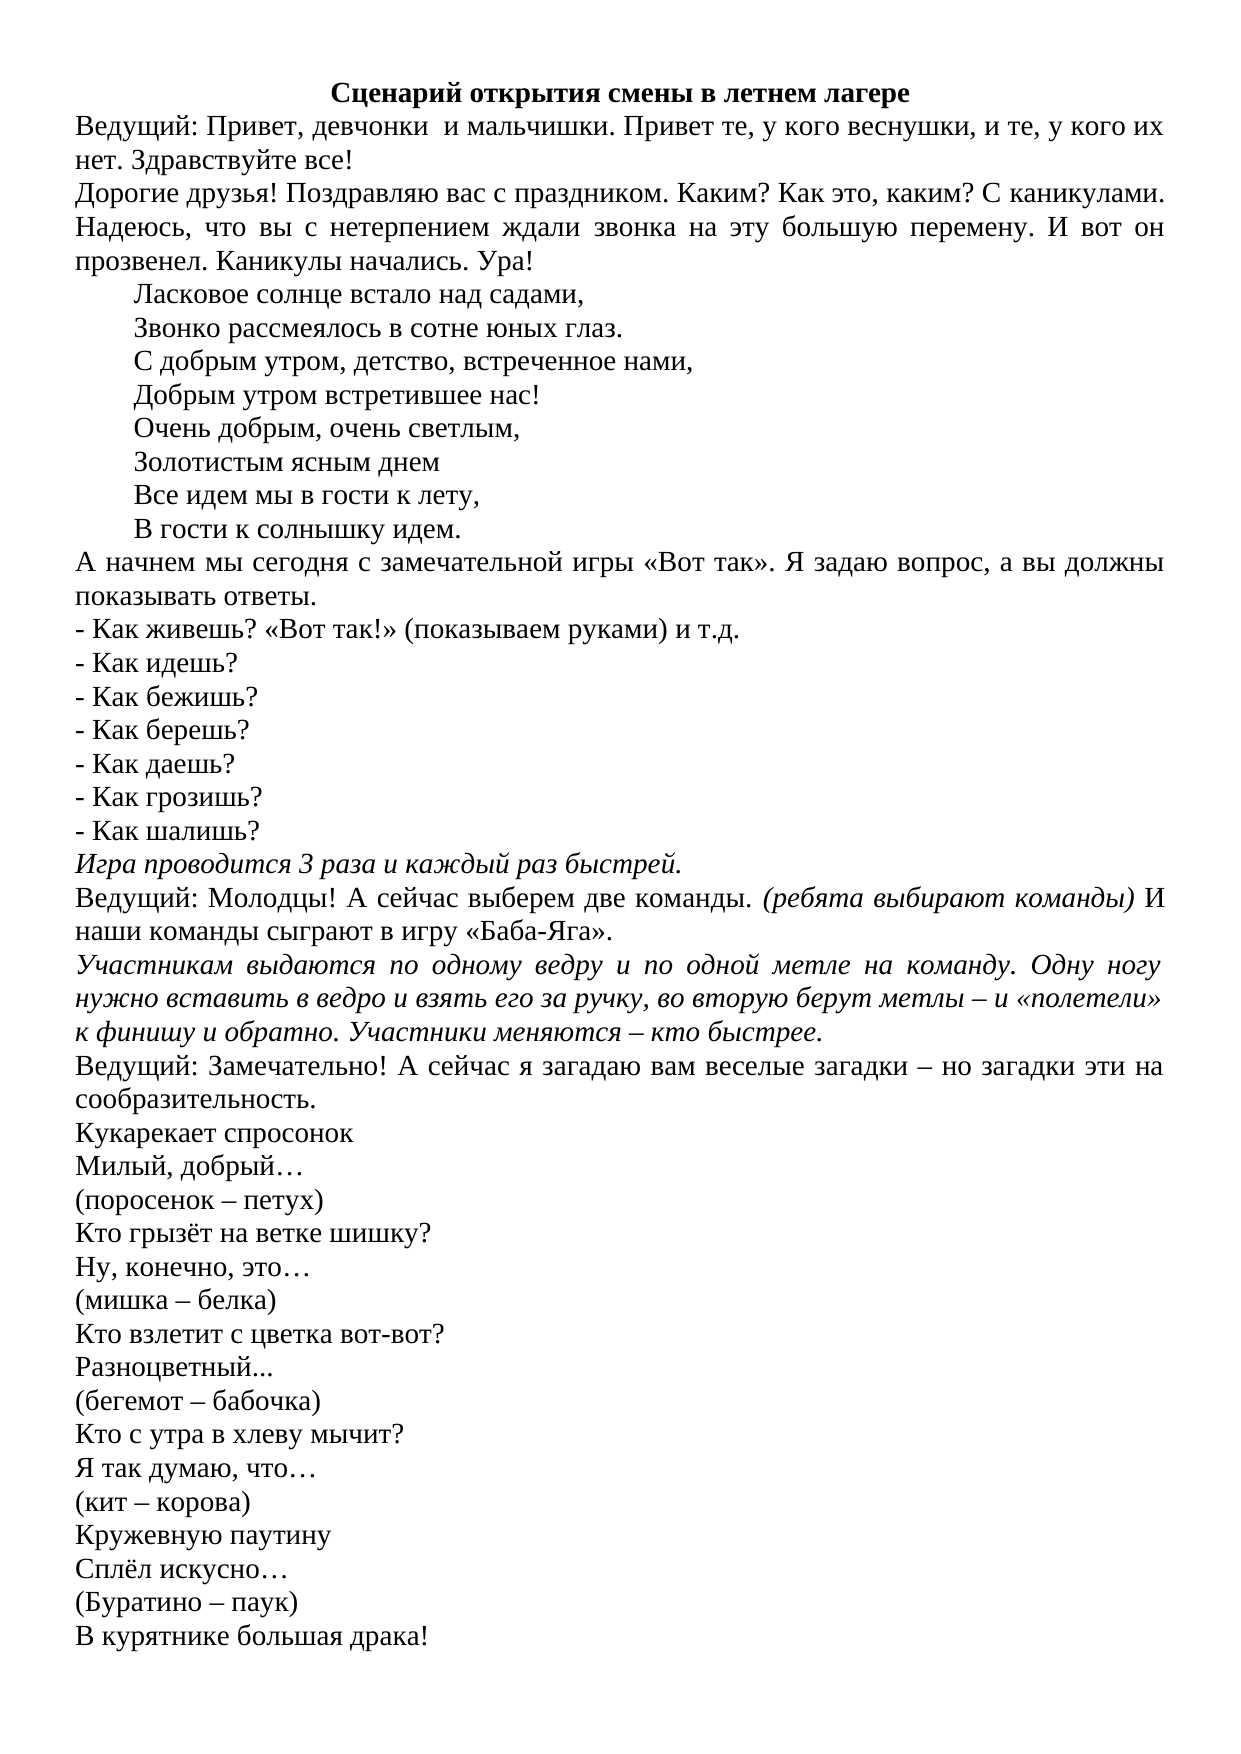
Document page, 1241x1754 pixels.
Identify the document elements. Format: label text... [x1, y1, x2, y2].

subtitle Сценарий открытия смены в летнем лагере [75, 75, 1165, 108]
text Кто взлетит с цветка вот-вот? [75, 1316, 1165, 1349]
text Кружевную паутину [75, 1517, 1165, 1551]
text Все идем мы в гости к лету, [75, 477, 1165, 511]
text Кто с утра в хлеву мычит? [75, 1417, 1165, 1450]
text (мишка – белка) [75, 1282, 1165, 1316]
text Дорогие друзья! Поздравляю вас с праздником. Каким? Как это, каким? С каникулами. Надеюсь, что вы с нетерпением ждали звонка на эту большую перемену. И вот он прозвенел. Каникулы начались. Ура! [75, 176, 1165, 276]
text С добрым утром, детство, встреченное нами, [75, 343, 1165, 377]
text Кукарекает спросонок [75, 1115, 1165, 1148]
text Ведущий: Молодцы! А сейчас выберем две команды. (ребята выбирают команды) И наши команды сыграют в игру «Баба-Яга». [75, 880, 1165, 947]
text (бегемот – бабочка) [75, 1383, 1165, 1417]
text Участникам выдаются по одному ведру и по одной метле на команду. Одну ногу нужно вставить в ведро и взять его за ручку, во вторую берут метлы – и «полетели» к финишу и обратно. Участники меняются – кто быстрее. [75, 947, 1165, 1048]
text Я так думаю, что… [75, 1450, 1165, 1484]
text (Буратино – паук) [75, 1584, 1165, 1618]
text Звонко рассмеялось в сотне юных глаз. [75, 310, 1165, 343]
text - Как живешь? «Вот так!» (показываем руками) и т.д. - Как идешь? - Как бежишь? - Как берешь? - Как даешь? - Как грозишь? - Как шалишь? Игра проводится 3 раза и каждый раз быстрей. [75, 612, 1165, 880]
text Добрым утром встретившее нас! [75, 377, 1165, 410]
text А начнем мы сегодня с замечательной игры «Вот так». Я задаю вопрос, а вы должны показывать ответы. [75, 544, 1165, 612]
text Ласковое солнце встало над садами, [75, 276, 1165, 310]
text Очень добрым, очень светлым, [75, 410, 1165, 444]
text (кит – корова) [75, 1484, 1165, 1517]
text Кто грызёт на ветке шишку? [75, 1215, 1165, 1249]
text (поросенок – петух) [75, 1182, 1165, 1215]
text Милый, добрый… [75, 1148, 1165, 1182]
text Ну, конечно, это… [75, 1249, 1165, 1282]
text В гости к солнышку идем. [75, 511, 1165, 544]
text В курятнике большая драка! [75, 1618, 1165, 1651]
text Ведущий: Привет, девчонки и мальчишки. Привет те, у кого веснушки, и те, у кого их нет. Здравствуйте все! [75, 108, 1165, 176]
text Разноцветный... [75, 1349, 1165, 1383]
text Ведущий: Замечательно! А сейчас я загадаю вам веселые загадки – но загадки эти на сообразительность. [75, 1048, 1165, 1115]
text Золотистым ясным днем [75, 444, 1165, 477]
text Сплёл искусно… [75, 1551, 1165, 1584]
